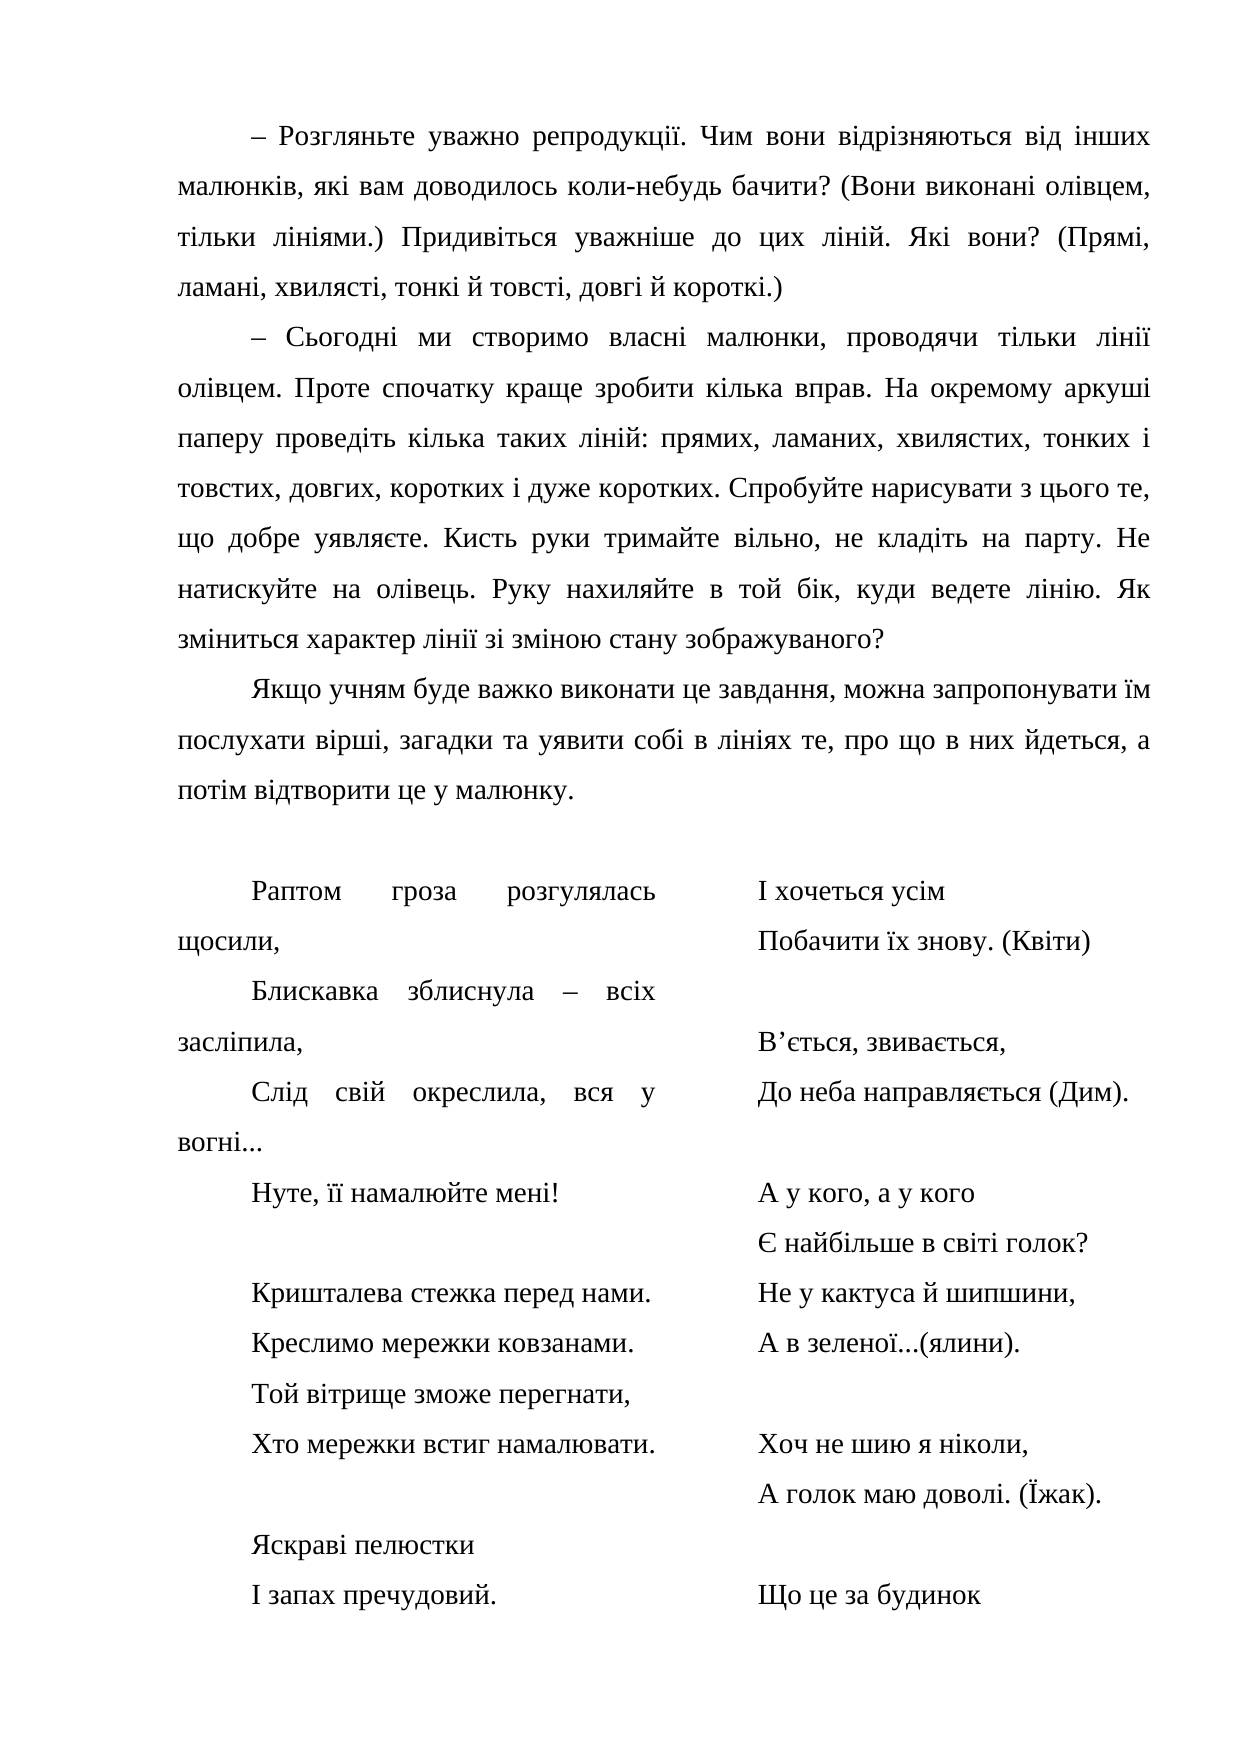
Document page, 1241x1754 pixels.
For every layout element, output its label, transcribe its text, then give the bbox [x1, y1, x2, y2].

text Хто мережки встиг намалювати. [177, 1426, 656, 1460]
text Слід свій окреслила, вся у вогні... [177, 1074, 656, 1158]
text Якщо учням буде важко виконати це завдання, можна запропонувати їм послухати вірші, загадки та уявити собі в лініях те, про що в них йдеться, а потім відтворити це у малюнку. [177, 672, 1152, 806]
text А голок маю доволі. (Їжак). [684, 1477, 1152, 1510]
text Яскраві пелюстки [177, 1527, 656, 1560]
text Кришталева стежка перед нами. [177, 1275, 656, 1309]
text Раптом гроза розгулялась щосили, [177, 873, 656, 957]
text До неба направляється (Дим). [684, 1074, 1152, 1108]
text Блискавка зблиснула – всіх засліпила, [177, 973, 656, 1057]
text – Розгляньте уважно репродукції. Чим вони відрізняються від інших малюнків, які вам доводилось коли-небудь бачити? (Вони виконані олівцем, тільки лініями.) Придивіться уважніше до цих ліній. Які вони? (Прямі, ламані, хвилясті, тонкі й товсті, довгі й короткі.) [177, 118, 1152, 303]
text Побачити їх знову. (Квіти) [684, 923, 1152, 957]
text В’ється, звивається, [684, 1024, 1152, 1057]
text Той вітрище зможе перегнати, [177, 1376, 656, 1409]
text І запах пречудовий. [177, 1577, 656, 1611]
subtitle І хочеться усім [684, 873, 1152, 906]
text – Сьогодні ми створимо власні малюнки, проводячи тільки лінії олівцем. Проте спочатку краще зробити кілька вправ. На окремому аркуші паперу проведіть кілька таких ліній: прямих, ламаних, хвилястих, тонких і товстих, довгих, коротких і дуже коротких. Спробуйте нарисувати з цього те, що добре уявляєте. Кисть руки тримайте вільно, не кладіть на парту. Не натискуйте на олівець. Руку нахиляйте в той бік, куди ведете лінію. Як зміниться характер лінії зі зміною стану зображуваного? [177, 319, 1152, 655]
text Хоч не шию я ніколи, [684, 1426, 1152, 1460]
text А в зеленої...(ялини). [684, 1326, 1152, 1359]
text Не у кактуса й шипшини, [684, 1275, 1152, 1309]
text А у кого, а у кого [684, 1175, 1152, 1208]
text Креслимо мережки ковзанами. [177, 1326, 656, 1359]
text Нуте, її намалюйте мені! [177, 1175, 656, 1208]
text Є найбільше в світі голок? [684, 1225, 1152, 1258]
text Що це за будинок [684, 1577, 1152, 1611]
